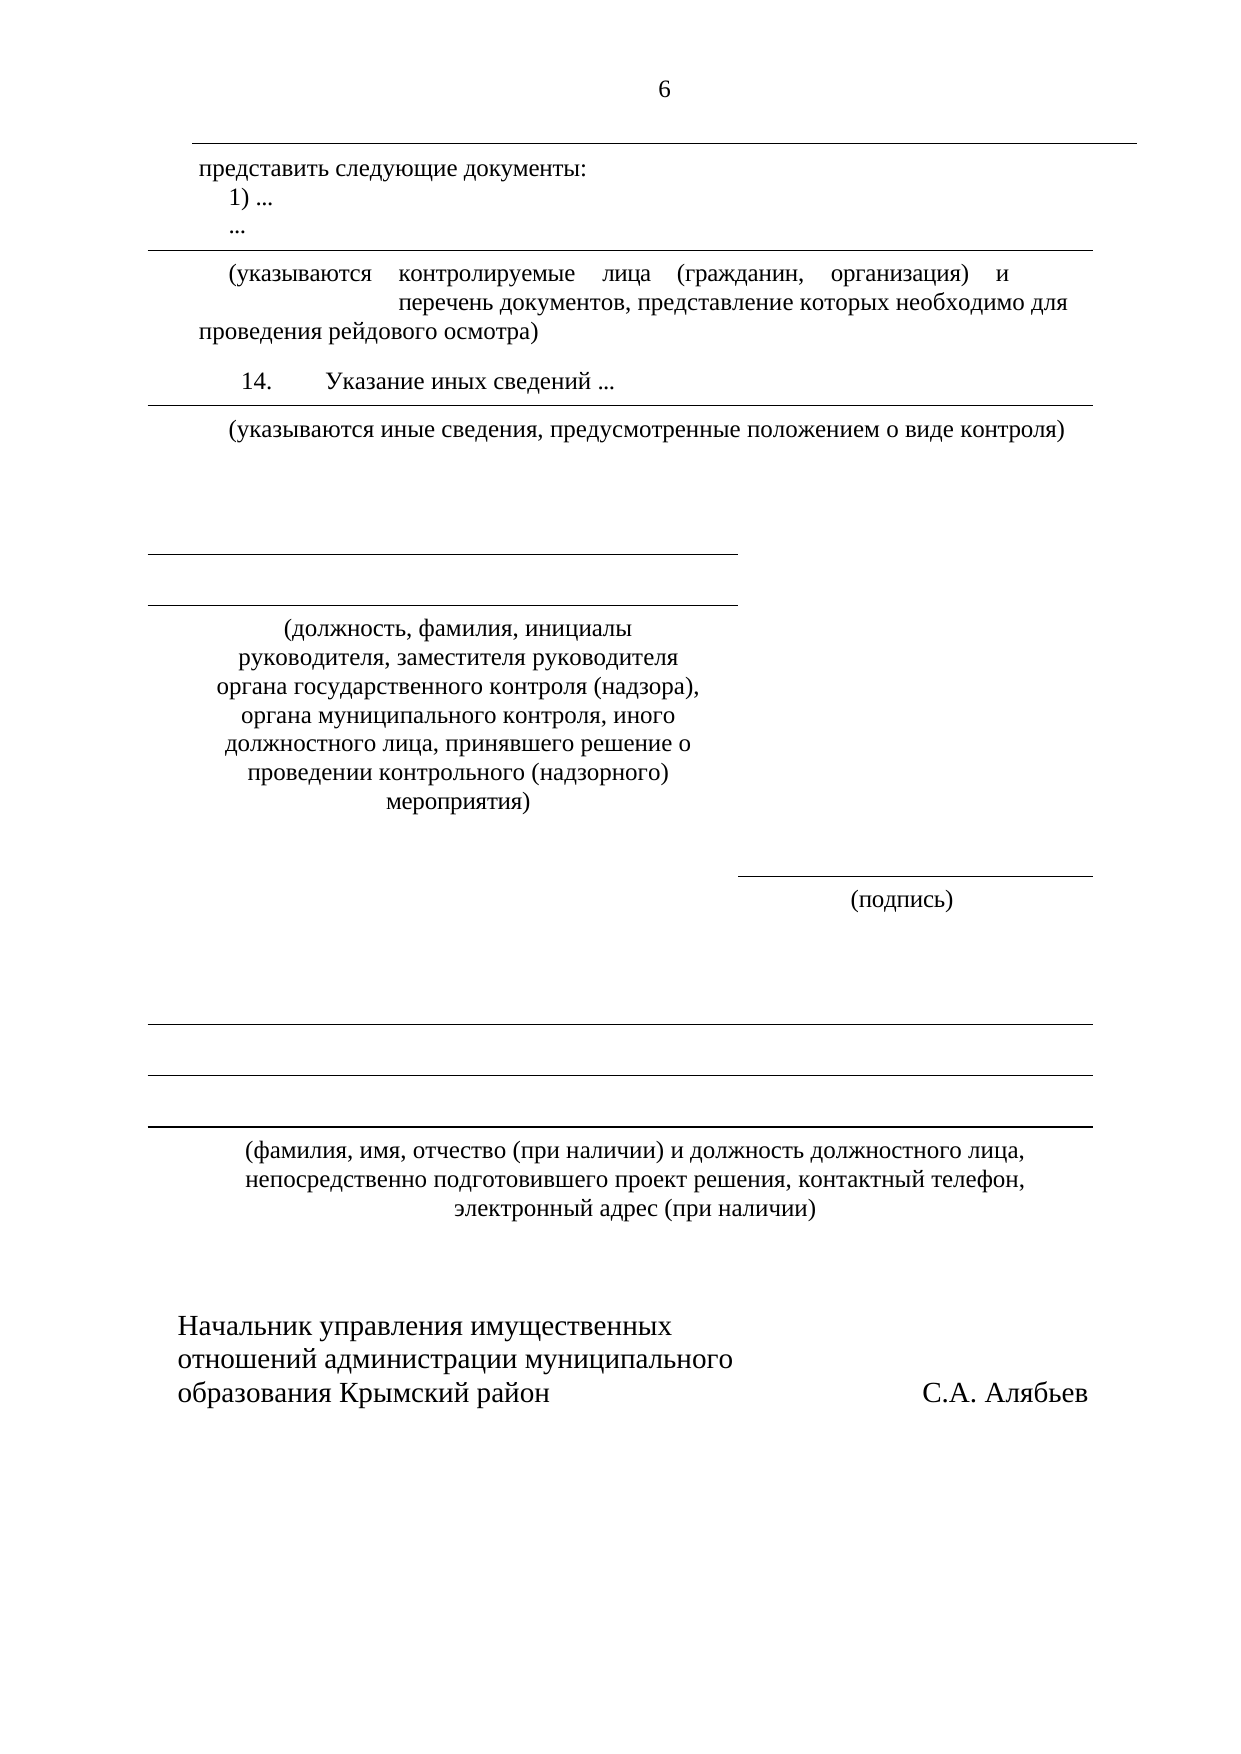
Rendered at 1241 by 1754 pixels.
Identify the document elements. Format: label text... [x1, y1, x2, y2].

list Указание иных сведений ... [241, 366, 1152, 394]
text (указываются иные сведения, предусмотренные положением о виде контроля) [228, 414, 1152, 443]
text (должность, фамилия, инициалы руководителя, заместителя руководителя органа государственного контроля (надзора), органа муниципального контроля, иного должностного лица, принявшего решение о проведении контрольного (надзорного) мероприятия) [210, 613, 706, 815]
text (фамилия, имя, отчество (при наличии) и должность должностного лица, непосредственно подготовившего проект решения, контактный телефон, электронный адрес (при наличии) [202, 1135, 1068, 1221]
text 1) ... [228, 182, 1152, 210]
text (указываются контролируемые лица (гражданин, организация) и перечень документов, представление которых необходимо для проведения рейдового осмотра) [199, 258, 1071, 344]
text ... [228, 210, 1152, 239]
text представить следующие документы: [199, 153, 1152, 182]
text образования Крымский район С.А. Алябьев [177, 1375, 1152, 1408]
text отношений администрации муниципального [177, 1341, 1152, 1375]
text Начальник управления имущественных [177, 1308, 1152, 1341]
text (подпись) [177, 884, 953, 913]
